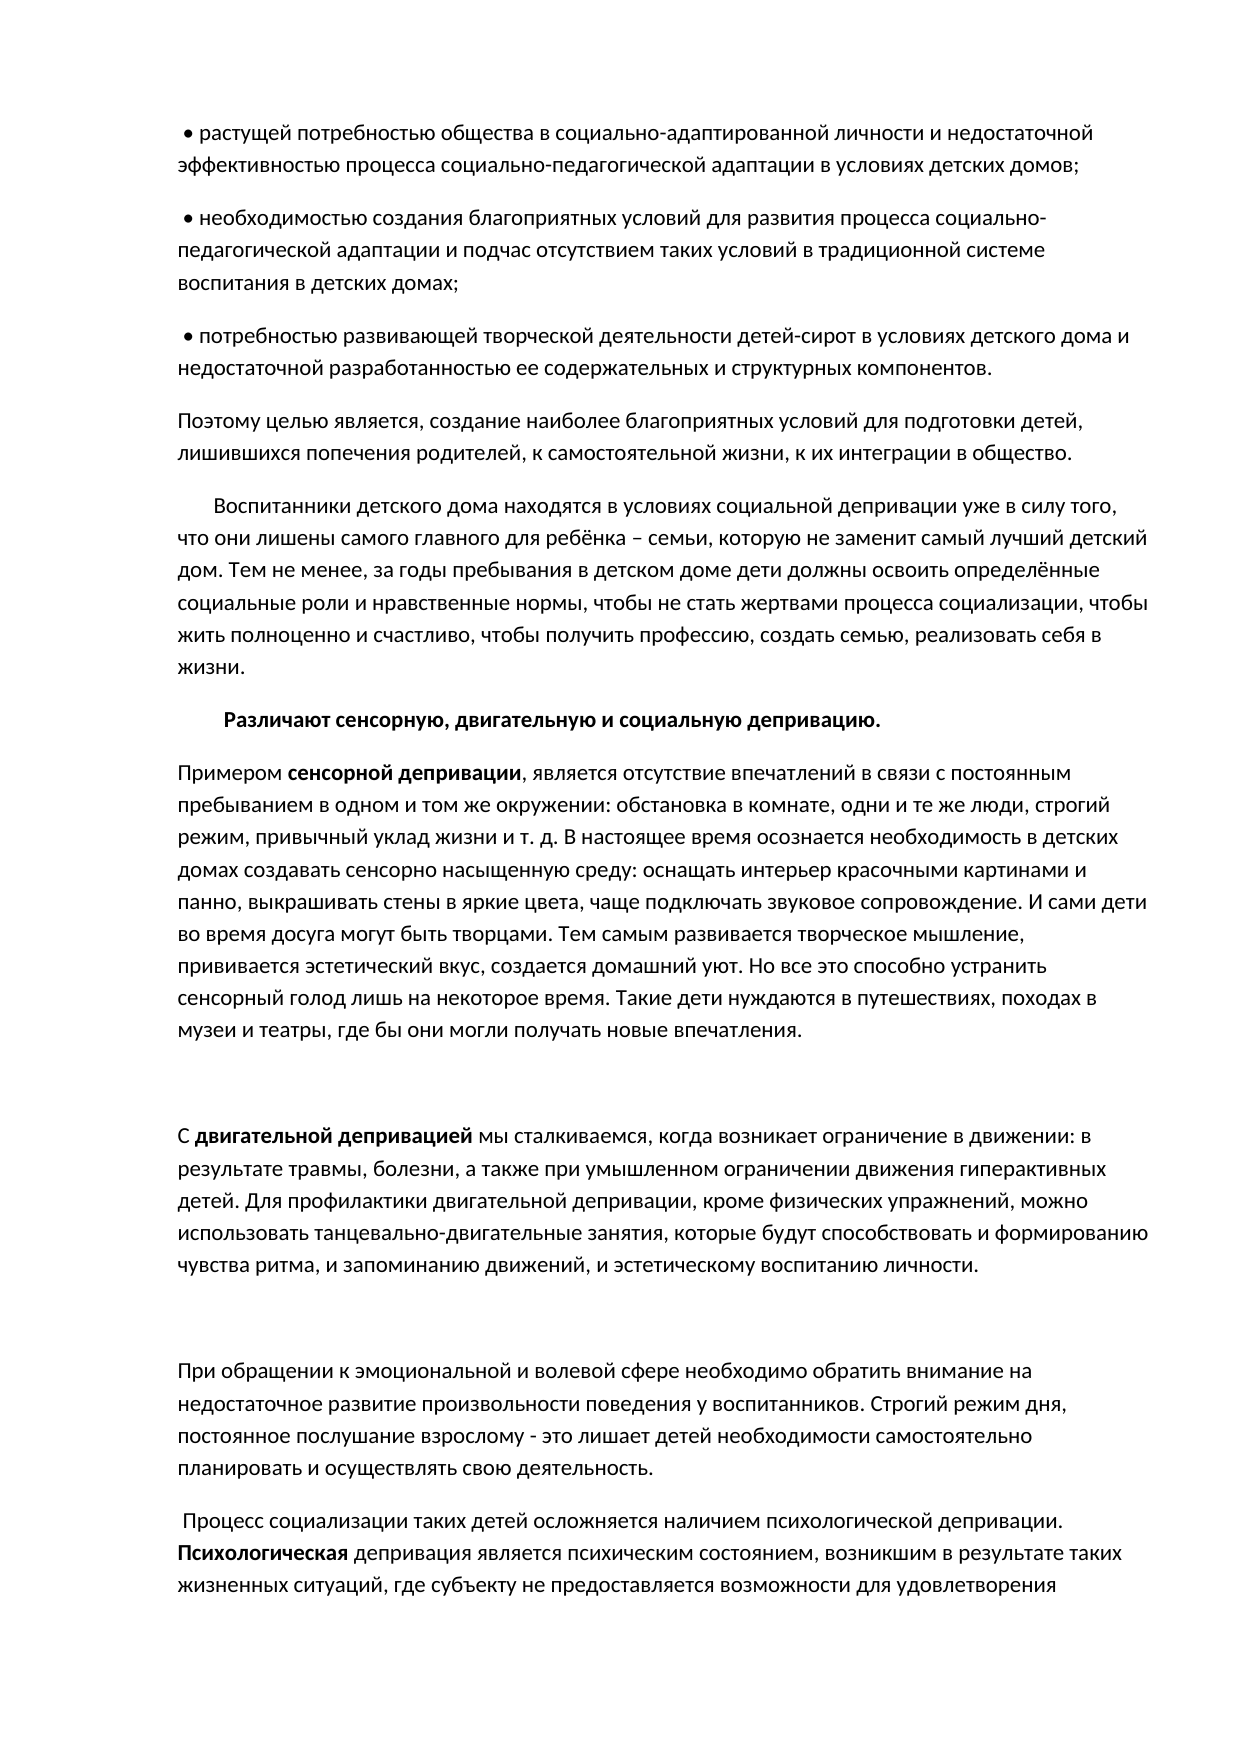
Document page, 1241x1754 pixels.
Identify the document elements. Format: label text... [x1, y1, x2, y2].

text Поэтому целью является, создание наиболее благоприятных условий для подготовки детей, лишившихся попечения родителей, к самостоятельной жизни, к их интеграции в общество. [177, 406, 1152, 466]
text Воспитанники детского дома находятся в условиях социальной депривации уже в силу того, что они лишены самого главного для ребёнка – семьи, которую не заменит самый лучший детский дом. Тем не менее, за годы пребывания в детском доме дети должны освоить определённые социальные роли и нравственные нормы, чтобы не стать жертвами процесса социализации, чтобы жить полноценно и счастливо, чтобы получить профессию, создать семью, реализовать себя в жизни. [177, 491, 1152, 680]
text При обращении к эмоциональной и волевой сфере необходимо обратить внимание на недостаточное развитие произвольности поведения у воспитанников. Строгий режим дня, постоянное послушание взрослому - это лишает детей необходимости самостоятельно планировать и осуществлять свою деятельность. [177, 1356, 1152, 1481]
text С двигательной депривацией мы сталкиваемся, когда возникает ограничение в движении: в результате травмы, болезни, а также при умышленном ограничении движения гиперактивных детей. Для профилактики двигательной депривации, кроме физических упражнений, можно использовать танцевально-двигательные занятия, которые будут способствовать и формированию чувства ритма, и запоминанию движений, и эстетическому воспитанию личности. [177, 1122, 1152, 1278]
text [177, 1506, 1152, 1598]
text Различают сенсорную, двигательную и социальную депривацию. [177, 705, 1152, 733]
text • потребностью развивающей творческой деятельности детей-сирот в условиях детского дома и недостаточной разработанностью ее содержательных и структурных компонентов. [177, 321, 1152, 381]
text Примером сенсорной депривации, является отсутствие впечатлений в связи с постоянным пребыванием в одном и том же окружении: обстановка в комнате, одни и те же люди, строгий режим, привычный уклад жизни и т. д. В настоящее время осознается необходимость в детских домах создавать сенсорно насыщенную среду: оснащать интерьер красочными картинами и панно, выкрашивать стены в яркие цвета, чаще подключать звуковое сопровождение. И сами дети во время досуга могут быть творцами. Тем самым развивается творческое мышление, прививается эстетический вкус, создается домашний уют. Но все это способно устранить сенсорный голод лишь на некоторое время. Такие дети нуждаются в путешествиях, походах в музеи и театры, где бы они могли получать новые впечатления. [177, 758, 1152, 1044]
text • растущей потребностью общества в социально-адаптированной личности и недостаточной эффективностью процесса социально-педагогической адаптации в условиях детских домов; [177, 118, 1152, 178]
text • необходимостью создания благоприятных условий для развития процесса социально-педагогической адаптации и подчас отсутствием таких условий в традиционной системе воспитания в детских домах; [177, 203, 1152, 296]
